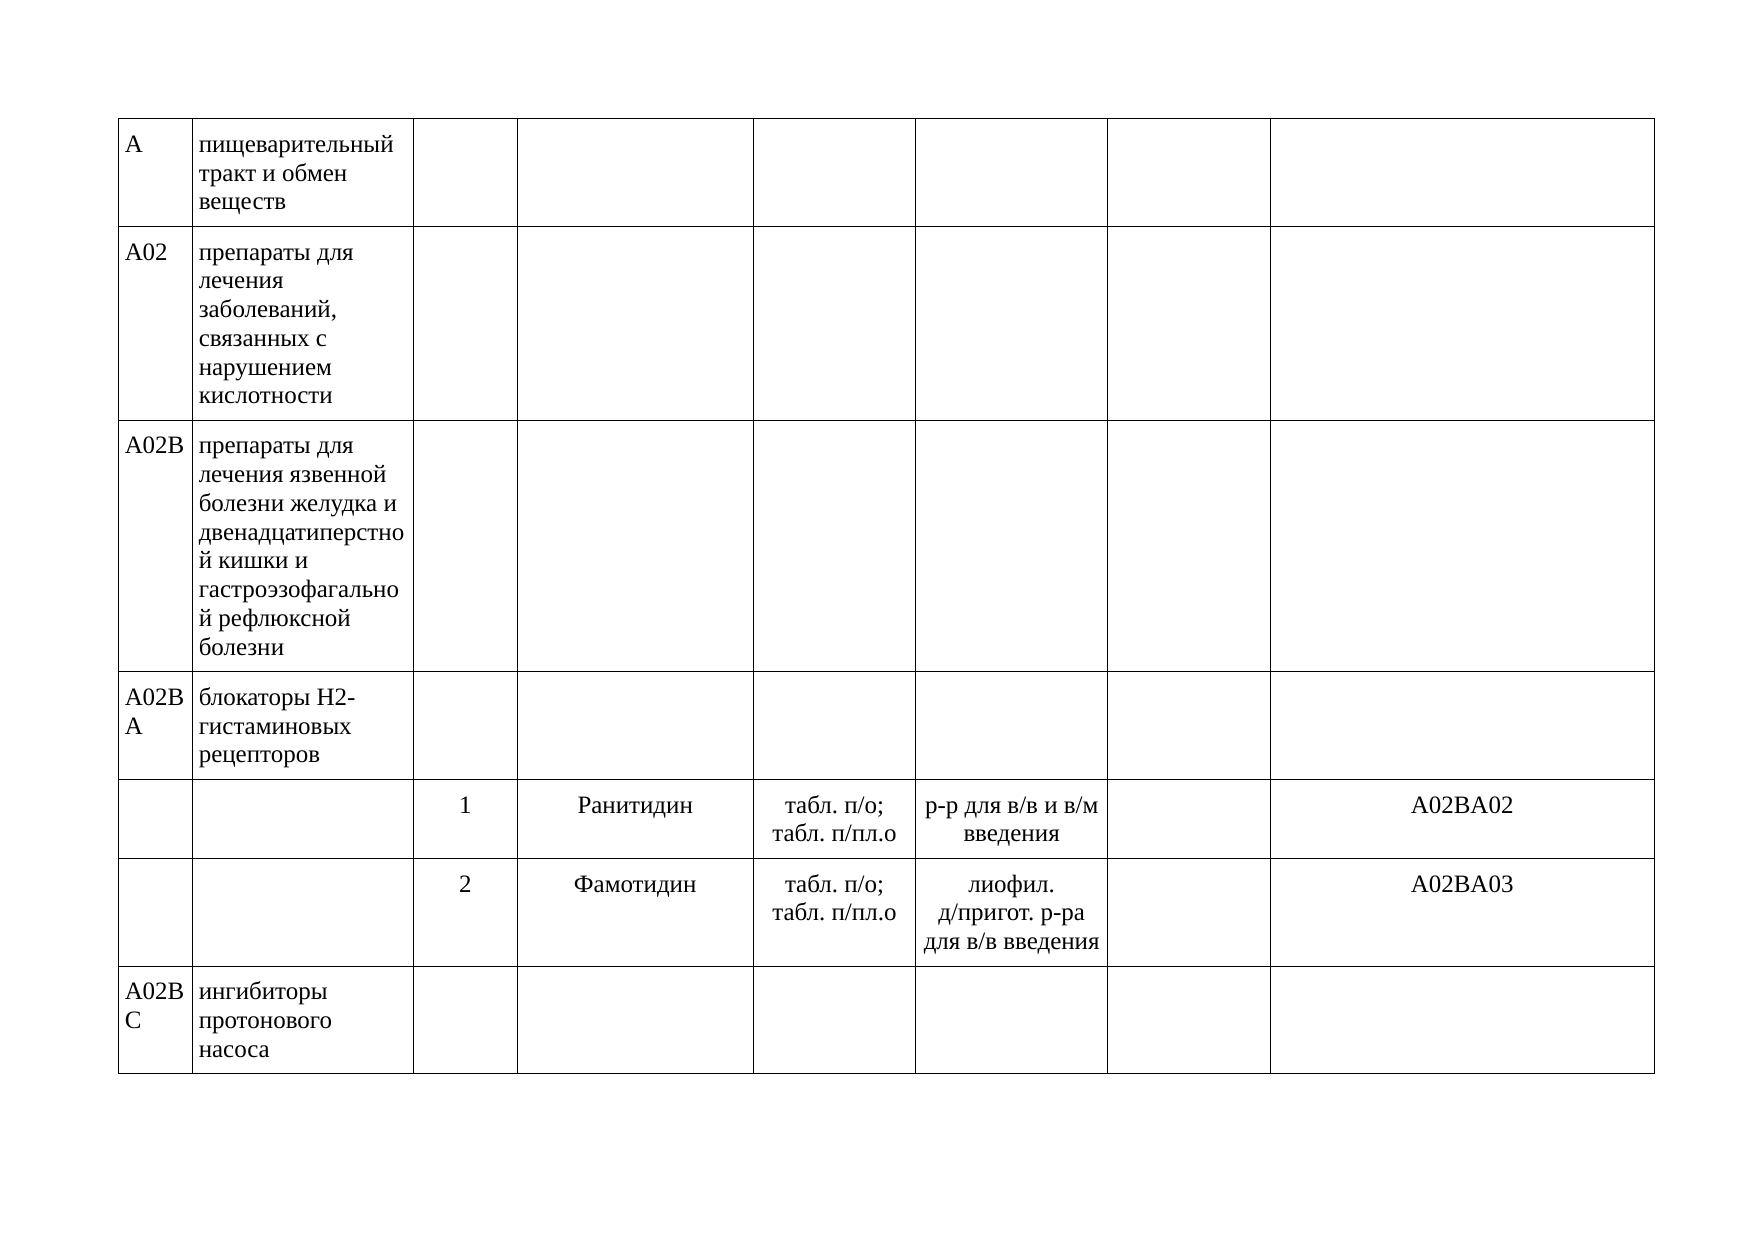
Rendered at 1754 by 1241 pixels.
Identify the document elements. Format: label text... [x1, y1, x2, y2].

table_cell Ранитидин [518, 780, 753, 858]
table_cell [518, 119, 753, 226]
table_cell 2 [414, 859, 517, 966]
table_cell [916, 227, 1107, 420]
table_cell [193, 780, 413, 858]
table_cell [1108, 859, 1270, 966]
table_cell [1108, 119, 1270, 226]
table_cell A [119, 119, 192, 226]
table_cell [1271, 672, 1654, 779]
table_cell [518, 967, 753, 1073]
table_cell [518, 672, 753, 779]
table_cell Фамотидин [518, 859, 753, 966]
table_cell препараты для лечения заболеваний, связанных с нарушением кислотности [193, 227, 413, 420]
table_cell [754, 672, 915, 779]
table_cell [916, 967, 1107, 1073]
table_cell A02BC [119, 967, 192, 1073]
table_cell [916, 672, 1107, 779]
table_cell [1108, 227, 1270, 420]
table_cell [1271, 421, 1654, 671]
table_cell табл. п/о; табл. п/пл.о [754, 780, 915, 858]
table_cell [1271, 967, 1654, 1073]
table_cell A02 [119, 227, 192, 420]
table_cell [193, 859, 413, 966]
table_cell пищеварительный тракт и обмен веществ [193, 119, 413, 226]
table_cell [754, 421, 915, 671]
table_cell A02B [119, 421, 192, 671]
table_cell [518, 227, 753, 420]
table_cell [414, 119, 517, 226]
table_cell [1108, 780, 1270, 858]
table_cell [119, 780, 192, 858]
table_cell [414, 672, 517, 779]
table_cell [414, 227, 517, 420]
table_cell [414, 421, 517, 671]
table_cell [916, 421, 1107, 671]
table_cell [754, 119, 915, 226]
table_cell A02BA03 [1271, 859, 1654, 966]
table_cell [518, 421, 753, 671]
table_cell р-р для в/в и в/м введения [916, 780, 1107, 858]
table_cell [119, 859, 192, 966]
table_cell лиофил. д/пригот. р-ра для в/в введения [916, 859, 1107, 966]
table_cell препараты для лечения язвенной болезни желудка и двенадцатиперстной кишки и гастроэзофагальной рефлюксной болезни [193, 421, 413, 671]
table_cell [754, 227, 915, 420]
table_cell ингибиторы протонового насоса [193, 967, 413, 1073]
table_cell табл. п/о; табл. п/пл.о [754, 859, 915, 966]
table_cell блокаторы Н2-гистаминовых рецепторов [193, 672, 413, 779]
table_cell [1108, 672, 1270, 779]
table_cell 1 [414, 780, 517, 858]
table_cell [1271, 119, 1654, 226]
table_cell A02BA02 [1271, 780, 1654, 858]
table_cell [916, 119, 1107, 226]
table_cell [414, 967, 517, 1073]
table_cell [1271, 227, 1654, 420]
table_cell [754, 967, 915, 1073]
table_cell A02BA [119, 672, 192, 779]
table_cell [1108, 967, 1270, 1073]
table_cell [1108, 421, 1270, 671]
